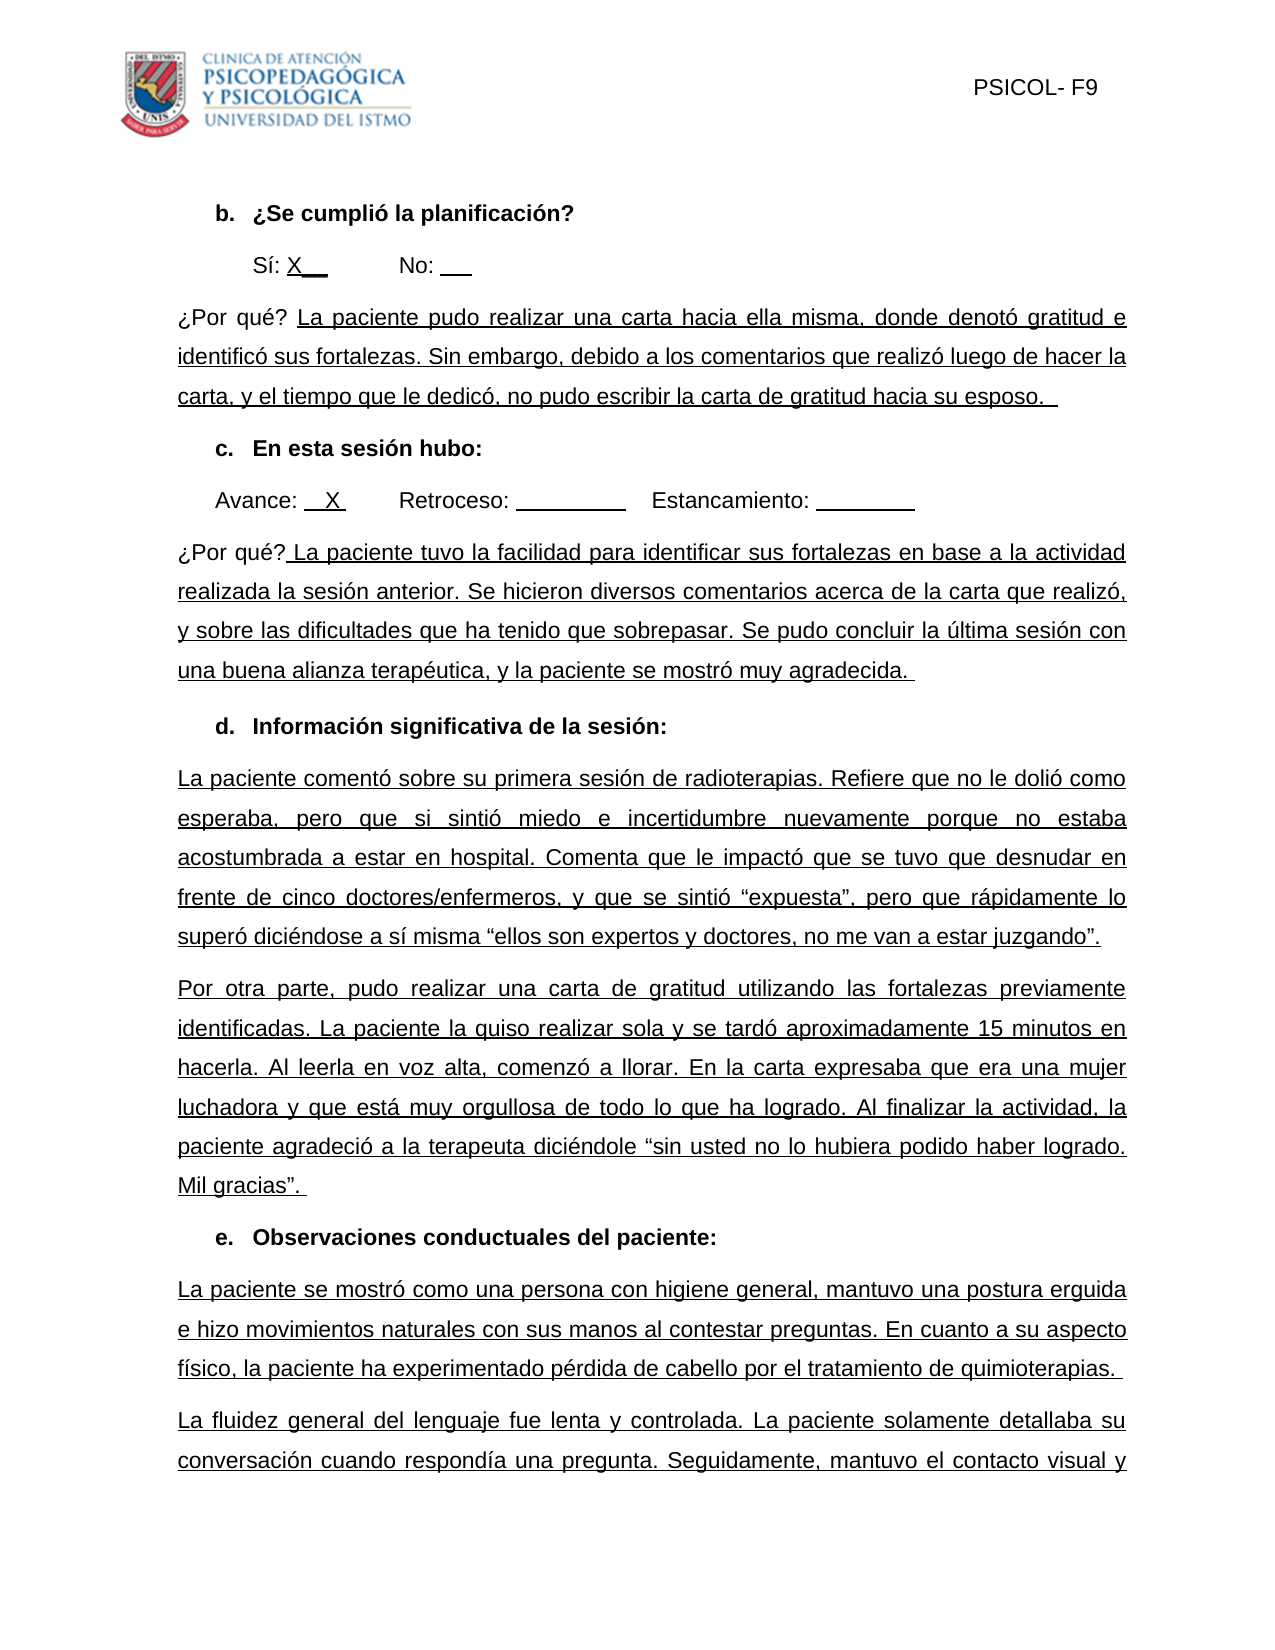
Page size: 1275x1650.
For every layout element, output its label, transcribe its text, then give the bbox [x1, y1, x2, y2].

text ¿Por qué? La paciente tuvo la facilidad para identificar sus fortalezas en base a la actividad realizada la sesión anterior. Se hicieron diversos comentarios acerca de la carta que realizó, y sobre las dificultades que ha tenido que sobrepasar. Se pudo concluir la última sesión con una buena alianza terapéutica, y la paciente se mostró muy agradecida. [177, 641, 1127, 683]
text Sí: X__ No: [252, 252, 1127, 278]
list Información significativa de la sesión: [215, 713, 1127, 739]
text ¿Por qué? La paciente tuvo la facilidad para identificar sus fortalezas en base a la actividad realizada la sesión anterior. Se hicieron diversos comentarios acerca de la carta que realizó, y sobre las dificultades que ha tenido que sobrepasar. Se pudo concluir la última sesión con una buena alianza terapéutica, y la paciente se mostró muy agradecida. [177, 538, 1127, 601]
text La paciente comentó sobre su primera sesión de radioterapias. Refiere que no le dolió como esperaba, pero que si sintió miedo e incertidumbre nuevamente porque no estaba acostumbrada a estar en hospital. Comenta que le impactó que se tuvo que desnudar en frente de cinco doctores/enfermeros, y que se sintió “expuesta”, pero que rápidamente lo superó diciéndose a sí misma “ellos son expertos y doctores, no me van a estar juzgando”. [177, 907, 1127, 949]
text Por otra parte, pudo realizar una carta de gratitud utilizando las fortalezas previamente identificadas. La paciente la quiso realizar sola y se tardó aproximadamente 15 minutos en hacerla. Al leerla en voz alta, comenzó a llorar. En la carta expresaba que era una mujer luchadora y que está muy orgullosa de todo lo que ha logrado. Al finalizar la actividad, la paciente agradeció a la terapeuta diciéndole “sin usted no lo hubiera podido haber logrado. Mil gracias”. [177, 1078, 1127, 1116]
text La paciente se mostró como una persona con higiene general, mantuvo una postura erguida e hizo movimientos naturales con sus manos al contestar preguntas. En cuanto a su aspecto físico, la paciente ha experimentado pérdida de cabello por el tratamiento de quimioterapias. [177, 1300, 1127, 1339]
list ¿Se cumplió la planificación? [215, 200, 1127, 226]
text La paciente comentó sobre su primera sesión de radioterapias. Refiere que no le dolió como esperaba, pero que si sintió miedo e incertidumbre nuevamente porque no estaba acostumbrada a estar en hospital. Comenta que le impactó que se tuvo que desnudar en frente de cinco doctores/enfermeros, y que se sintió “expuesta”, pero que rápidamente lo superó diciéndose a sí misma “ellos son expertos y doctores, no me van a estar juzgando”. [177, 765, 1127, 827]
text Por otra parte, pudo realizar una carta de gratitud utilizando las fortalezas previamente identificadas. La paciente la quiso realizar sola y se tardó aproximadamente 15 minutos en hacerla. Al leerla en voz alta, comenzó a llorar. En la carta expresaba que era una mujer luchadora y que está muy orgullosa de todo lo que ha logrado. Al finalizar la actividad, la paciente agradeció a la terapeuta diciéndole “sin usted no lo hubiera podido haber logrado. Mil gracias”. [177, 975, 1127, 1037]
text Por otra parte, pudo realizar una carta de gratitud utilizando las fortalezas previamente identificadas. La paciente la quiso realizar sola y se tardó aproximadamente 15 minutos en hacerla. Al leerla en voz alta, comenzó a llorar. En la carta expresaba que era una mujer luchadora y que está muy orgullosa de todo lo que ha logrado. Al finalizar la actividad, la paciente agradeció a la terapeuta diciéndole “sin usted no lo hubiera podido haber logrado. Mil gracias”. [177, 1038, 1127, 1077]
text La paciente se mostró como una persona con higiene general, mantuvo una postura erguida e hizo movimientos naturales con sus manos al contestar preguntas. En cuanto a su aspecto físico, la paciente ha experimentado pérdida de cabello por el tratamiento de quimioterapias. [177, 1340, 1127, 1382]
text La paciente se mostró como una persona con higiene general, mantuvo una postura erguida e hizo movimientos naturales con sus manos al contestar preguntas. En cuanto a su aspecto físico, la paciente ha experimentado pérdida de cabello por el tratamiento de quimioterapias. [177, 1276, 1127, 1299]
text ¿Por qué? La paciente pudo realizar una carta hacia ella misma, donde denotó gratitud e identificó sus fortalezas. Sin embargo, debido a los comentarios que realizó luego de hacer la carta, y el tiempo que le dedicó, no pudo escribir la carta de gratitud hacia su esposo. [177, 304, 1127, 409]
text Por otra parte, pudo realizar una carta de gratitud utilizando las fortalezas previamente identificadas. La paciente la quiso realizar sola y se tardó aproximadamente 15 minutos en hacerla. Al leerla en voz alta, comenzó a llorar. En la carta expresaba que era una mujer luchadora y que está muy orgullosa de todo lo que ha logrado. Al finalizar la actividad, la paciente agradeció a la terapeuta diciéndole “sin usted no lo hubiera podido haber logrado. Mil gracias”. [177, 1117, 1127, 1156]
text ¿Por qué? La paciente tuvo la facilidad para identificar sus fortalezas en base a la actividad realizada la sesión anterior. Se hicieron diversos comentarios acerca de la carta que realizó, y sobre las dificultades que ha tenido que sobrepasar. Se pudo concluir la última sesión con una buena alianza terapéutica, y la paciente se mostró muy agradecida. [177, 602, 1127, 640]
list Observaciones conductuales del paciente: [215, 1224, 1127, 1251]
picture [65, 20, 437, 148]
text Avance: X Retroceso: Estancamiento: [215, 487, 1127, 513]
text La paciente comentó sobre su primera sesión de radioterapias. Refiere que no le dolió como esperaba, pero que si sintió miedo e incertidumbre nuevamente porque no estaba acostumbrada a estar en hospital. Comenta que le impactó que se tuvo que desnudar en frente de cinco doctores/enfermeros, y que se sintió “expuesta”, pero que rápidamente lo superó diciéndose a sí misma “ellos son expertos y doctores, no me van a estar juzgando”. [177, 828, 1127, 867]
text La paciente comentó sobre su primera sesión de radioterapias. Refiere que no le dolió como esperaba, pero que si sintió miedo e incertidumbre nuevamente porque no estaba acostumbrada a estar en hospital. Comenta que le impactó que se tuvo que desnudar en frente de cinco doctores/enfermeros, y que se sintió “expuesta”, pero que rápidamente lo superó diciéndose a sí misma “ellos son expertos y doctores, no me van a estar juzgando”. [177, 868, 1127, 906]
list En esta sesión hubo: [215, 434, 1127, 461]
text Por otra parte, pudo realizar una carta de gratitud utilizando las fortalezas previamente identificadas. La paciente la quiso realizar sola y se tardó aproximadamente 15 minutos en hacerla. Al leerla en voz alta, comenzó a llorar. En la carta expresaba que era una mujer luchadora y que está muy orgullosa de todo lo que ha logrado. Al finalizar la actividad, la paciente agradeció a la terapeuta diciéndole “sin usted no lo hubiera podido haber logrado. Mil gracias”. [177, 1157, 1127, 1199]
